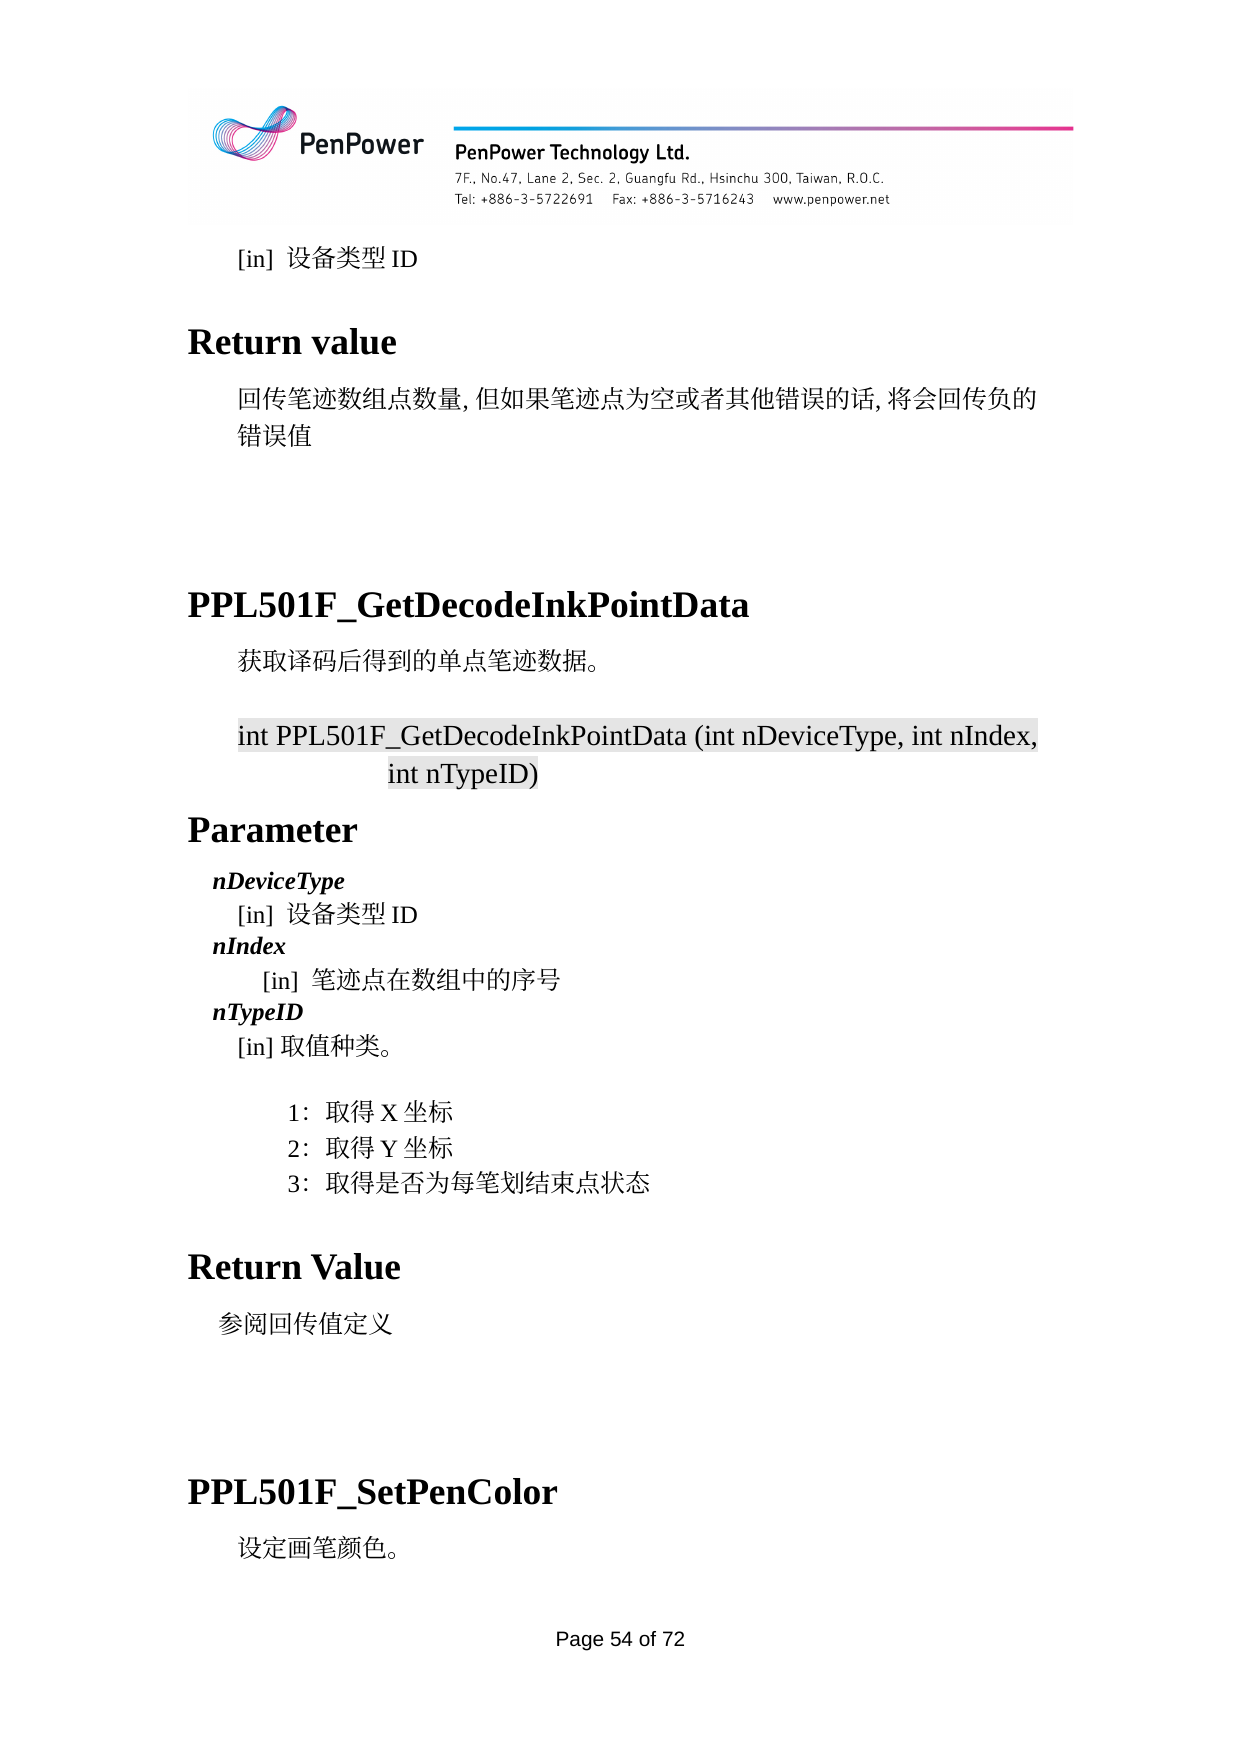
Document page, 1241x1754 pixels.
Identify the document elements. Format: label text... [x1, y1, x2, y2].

text 获取译码后得到的单点笔迹数据。 [187, 641, 1053, 679]
text 1：取得X坐标 [187, 1092, 1053, 1128]
text Return Value [187, 1229, 1053, 1304]
text Parameter [187, 791, 1053, 866]
text PPL501F_GetDecodeInkPointData [187, 566, 1053, 641]
text [in] 设备类型ID [187, 239, 1053, 275]
text 参阅回传值定义 [187, 1304, 1053, 1341]
text nDeviceType [187, 866, 1053, 895]
text 回传笔迹数组点数量, 但如果笔迹点为空或者其他错误的话, 将会回传负的 [187, 379, 1053, 416]
text 错误值 [187, 416, 1053, 454]
text PPL501F_SetPenColor [187, 1454, 1053, 1529]
text Return value [187, 304, 1053, 379]
text nIndex [187, 931, 1053, 960]
text 设定画笔颜色。 [187, 1529, 1053, 1565]
text nTypeID [187, 997, 1053, 1026]
text [in] 设备类型ID [187, 895, 1053, 931]
text 3：取得是否为每笔划结束点状态 [187, 1164, 1053, 1200]
text int PPL501F_GetDecodeInkPointData (int nDeviceType, int nIndex, [237, 716, 1053, 754]
picture [187, 88, 1074, 225]
text 2：取得Y坐标 [187, 1128, 1053, 1164]
text [in] 取值种类。 [187, 1026, 1053, 1063]
text int nTypeID) [337, 754, 1053, 791]
text [in] 笔迹点在数组中的序号 [187, 960, 1053, 997]
